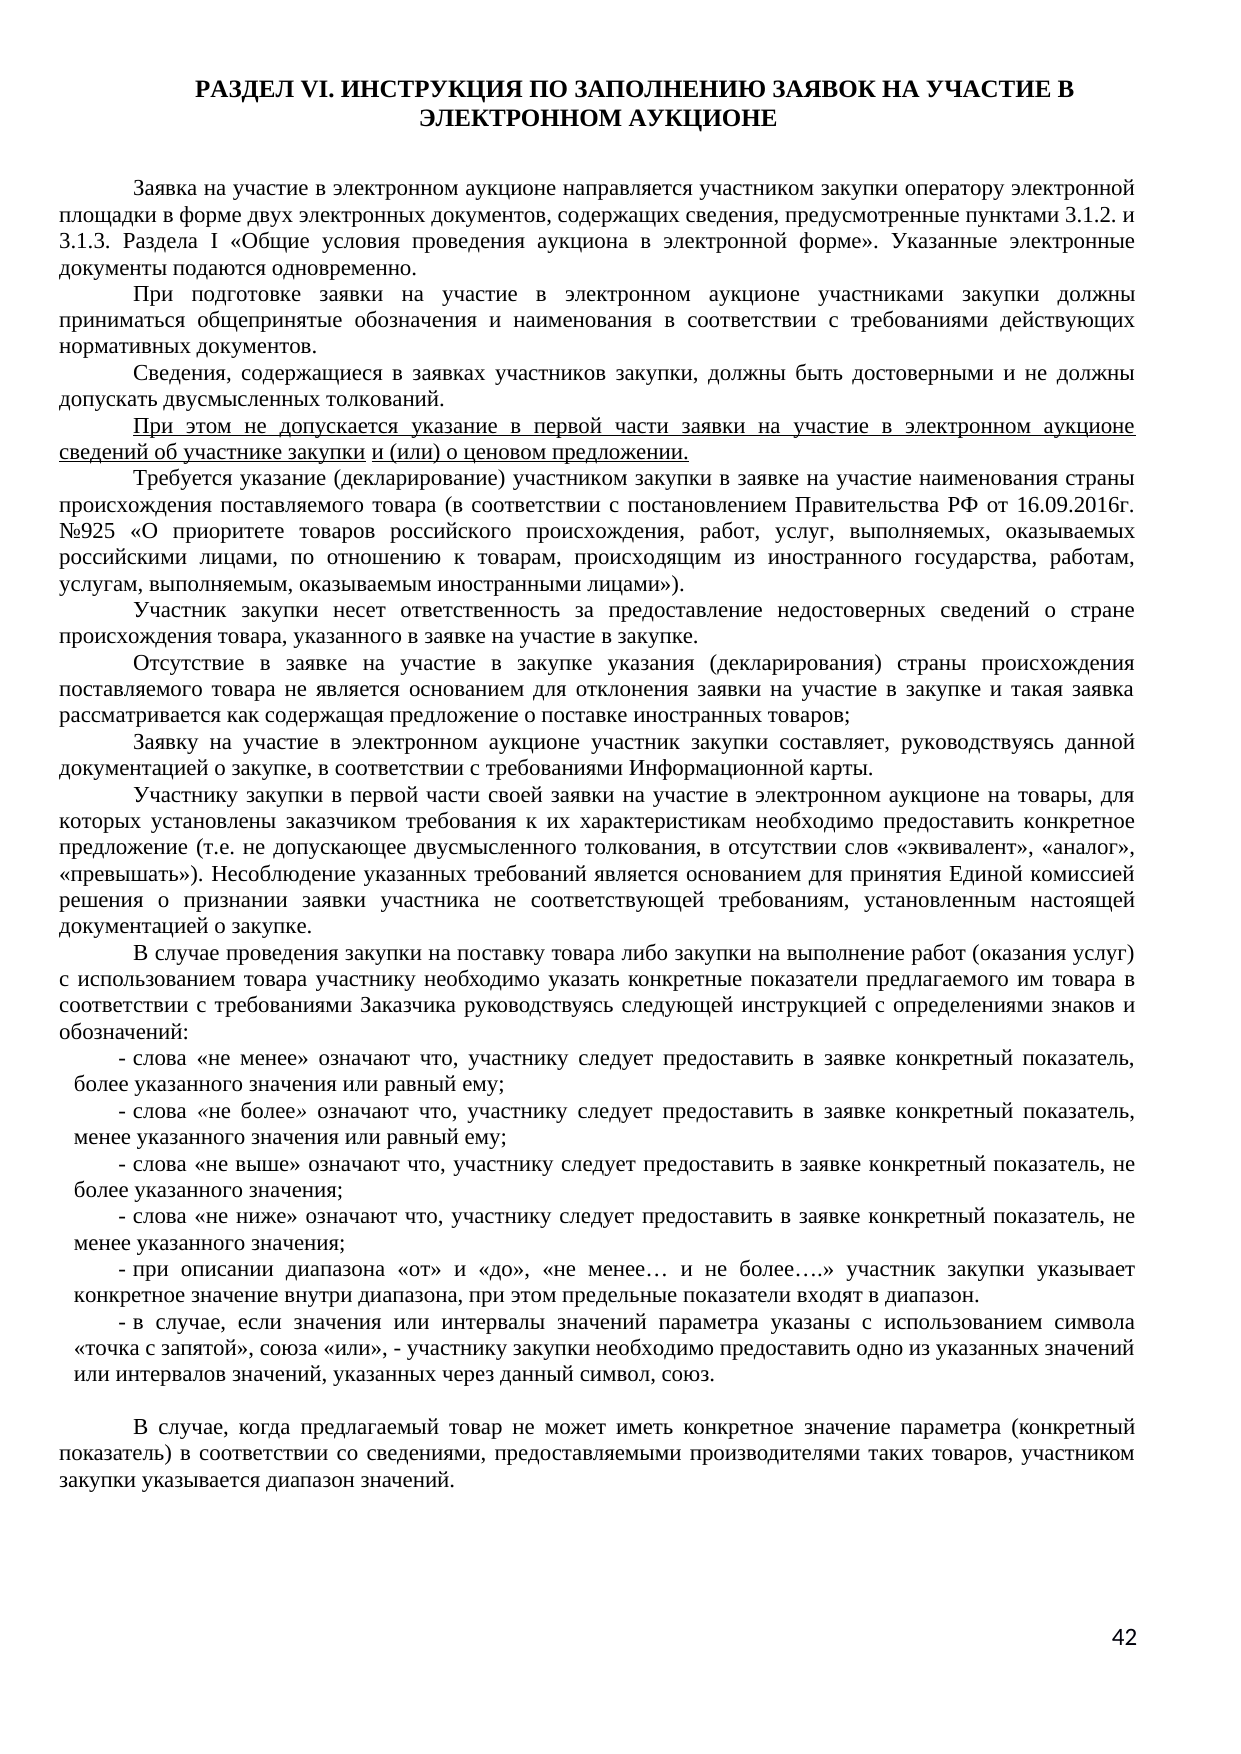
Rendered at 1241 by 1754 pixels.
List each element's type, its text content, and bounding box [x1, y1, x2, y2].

text Участнику закупки в первой части своей заявки на участие в электронном аукционе на товары, для которых установлены заказчиком требования к их характеристикам необходимо предоставить конкретное предложение (т.е. не допускающее двусмысленного толкования, в отсутствии слов «эквивалент», «аналог», «превышать»). Несоблюдение указанных требований является основанием для принятия Единой комиссией решения о признании заявки участника не соответствующей требованиям, установленным настоящей документацией о закупке. [59, 781, 1137, 939]
text РАЗДЕЛ VI. ИНСТРУКЦИЯ ПО ЗАПОЛНЕНИЮ ЗАЯВОК НА УЧАСТИЕ В ЭЛЕКТРОННОМ АУКЦИОНЕ [59, 74, 1137, 131]
list слова «не менее» означают что, участнику следует предоставить в заявке конкретный показатель, более указанного значения или равный ему; [74, 1044, 1137, 1097]
text В случае проведения закупки на поставку товара либо закупки на выполнение работ (оказания услуг) с использованием товара участнику необходимо указать конкретные показатели предлагаемого им товара в соответствии с требованиями Заказчика руководствуясь следующей инструкцией с определениями знаков и обозначений: [59, 939, 1137, 1044]
text Отсутствие в заявке на участие в закупке указания (декларирования) страны происхождения поставляемого товара не является основанием для отклонения заявки на участие в закупке и такая заявка рассматривается как содержащая предложение о поставке иностранных товаров; [59, 649, 1137, 728]
text При подготовке заявки на участие в электронном аукционе участниками закупки должны приниматься общепринятые обозначения и наименования в соответствии с требованиями действующих нормативных документов. [59, 280, 1137, 359]
list в случае, если значения или интервалы значений параметра указаны с использованием символа «точка с запятой», союза «или», - участнику закупки необходимо предоставить одно из указанных значений или интервалов значений, указанных через данный символ, союз. [74, 1308, 1137, 1387]
list при описании диапазона «от» и «до», «не менее… и не более….» участник закупки указывает конкретное значение внутри диапазона, при этом предельные показатели входят в диапазон. [74, 1255, 1137, 1308]
text Заявку на участие в электронном аукционе участник закупки составляет, руководствуясь данной документацией о закупке, в соответствии с требованиями Информационной карты. [59, 728, 1137, 781]
text Участник закупки несет ответственность за предоставление недостоверных сведений о стране происхождения товара, указанного в заявке на участие в закупке. [59, 596, 1137, 649]
text При этом не допускается указание в первой части заявки на участие в электронном аукционе сведений об участнике закупки и (или) о ценовом предложении. [59, 412, 1137, 464]
text Сведения, содержащиеся в заявках участников закупки, должны быть достоверными и не должны допускать двусмысленных толкований. [59, 359, 1137, 412]
text Требуется указание (декларирование) участником закупки в заявке на участие наименования страны происхождения поставляемого товара (в соответствии с постановлением Правительства РФ от 16.09.2016г. №925 «О приоритете товаров российского происхождения, работ, услуг, выполняемых, оказываемых российскими лицами, по отношению к товарам, происходящим из иностранного государства, работам, услугам, выполняемым, оказываемым иностранными лицами»). [59, 464, 1137, 596]
list слова «не выше» означают что, участнику следует предоставить в заявке конкретный показатель, не более указанного значения; [74, 1149, 1137, 1202]
list слова «не более» означают что, участнику следует предоставить в заявке конкретный показатель, менее указанного значения или равный ему; [74, 1097, 1137, 1149]
list слова «не ниже» означают что, участнику следует предоставить в заявке конкретный показатель, не менее указанного значения; [74, 1202, 1137, 1255]
text Заявка на участие в электронном аукционе направляется участником закупки оператору электронной площадки в форме двух электронных документов, содержащих сведения, предусмотренные пунктами 3.1.2. и 3.1.3. Раздела I «Общие условия проведения аукциона в электронной форме». Указанные электронные документы подаются одновременно. [59, 174, 1137, 280]
text В случае, когда предлагаемый товар не может иметь конкретное значение параметра (конкретный показатель) в соответствии со сведениями, предоставляемыми производителями таких товаров, участником закупки указывается диапазон значений. [59, 1413, 1137, 1492]
